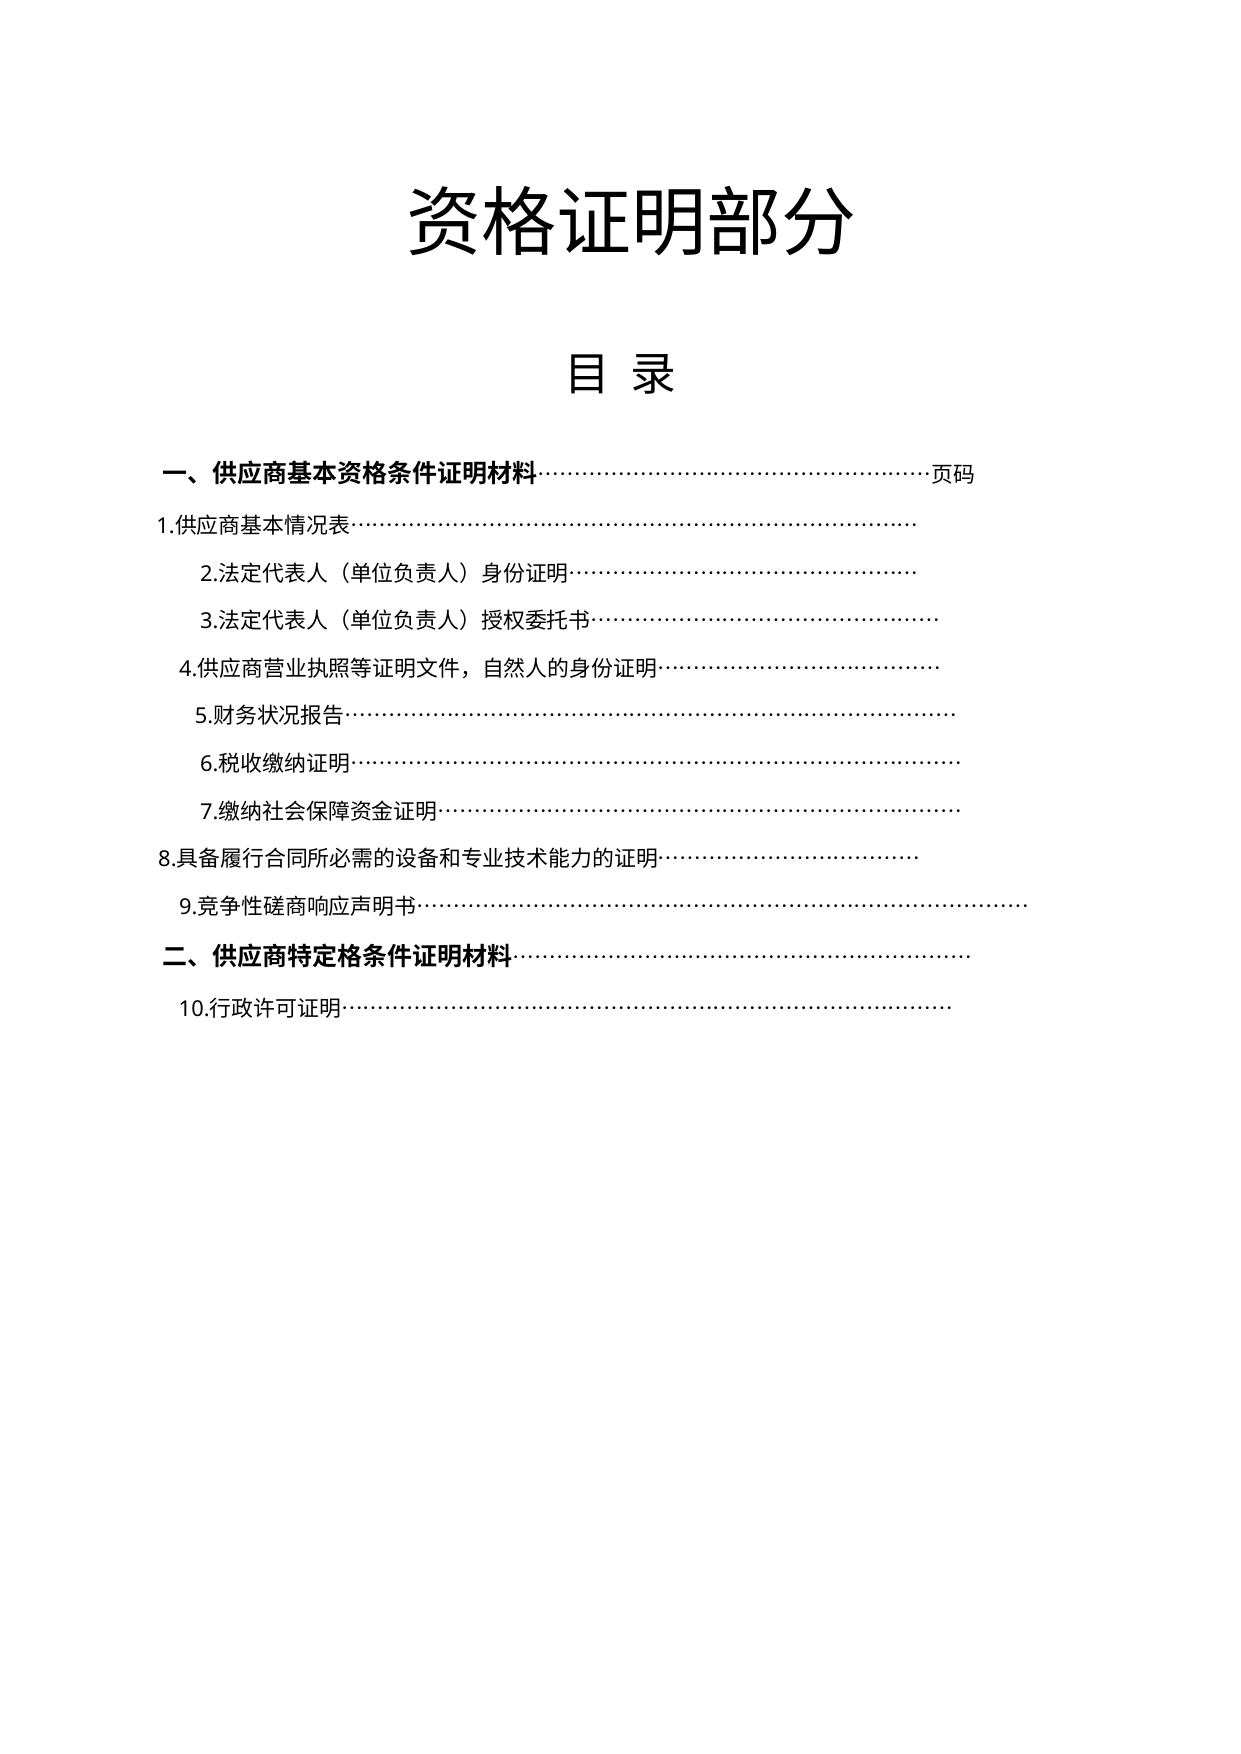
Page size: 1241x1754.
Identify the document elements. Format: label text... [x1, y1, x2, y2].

text 10.行政许可证明………………………………………………………………………… [112, 991, 1128, 1023]
text 7.缴纳社会保障资金证明……………………………………………………………… [112, 794, 1128, 826]
text 资格证明部分 [112, 162, 1128, 271]
text 6.税收缴纳证明………………………………………………………………………… [112, 746, 1128, 778]
text 1.供应商基本情况表…………………………………………………………………… [112, 508, 1128, 540]
text 二、供应商特定格条件证明材料……………………………………………………… [112, 937, 1128, 973]
text 4.供应商营业执照等证明文件，自然人的身份证明………………………………… [112, 651, 1128, 683]
text 目 录 [112, 337, 1128, 404]
text 3.法定代表人（单位负责人）授权委托书………………………………………… [112, 603, 1128, 635]
text 一、供应商基本资格条件证明材料………………………………………………页码 [112, 454, 1128, 490]
text 9.竞争性磋商响应声明书………………………………………………………………………… [112, 889, 1128, 921]
text 5.财务状况报告………………………………………………………………………… [112, 698, 1128, 730]
text 2.法定代表人（单位负责人）身份证明………………………………………… [112, 556, 1128, 587]
text 8.具备履行合同所必需的设备和专业技术能力的证明……………………………… [112, 841, 1128, 873]
